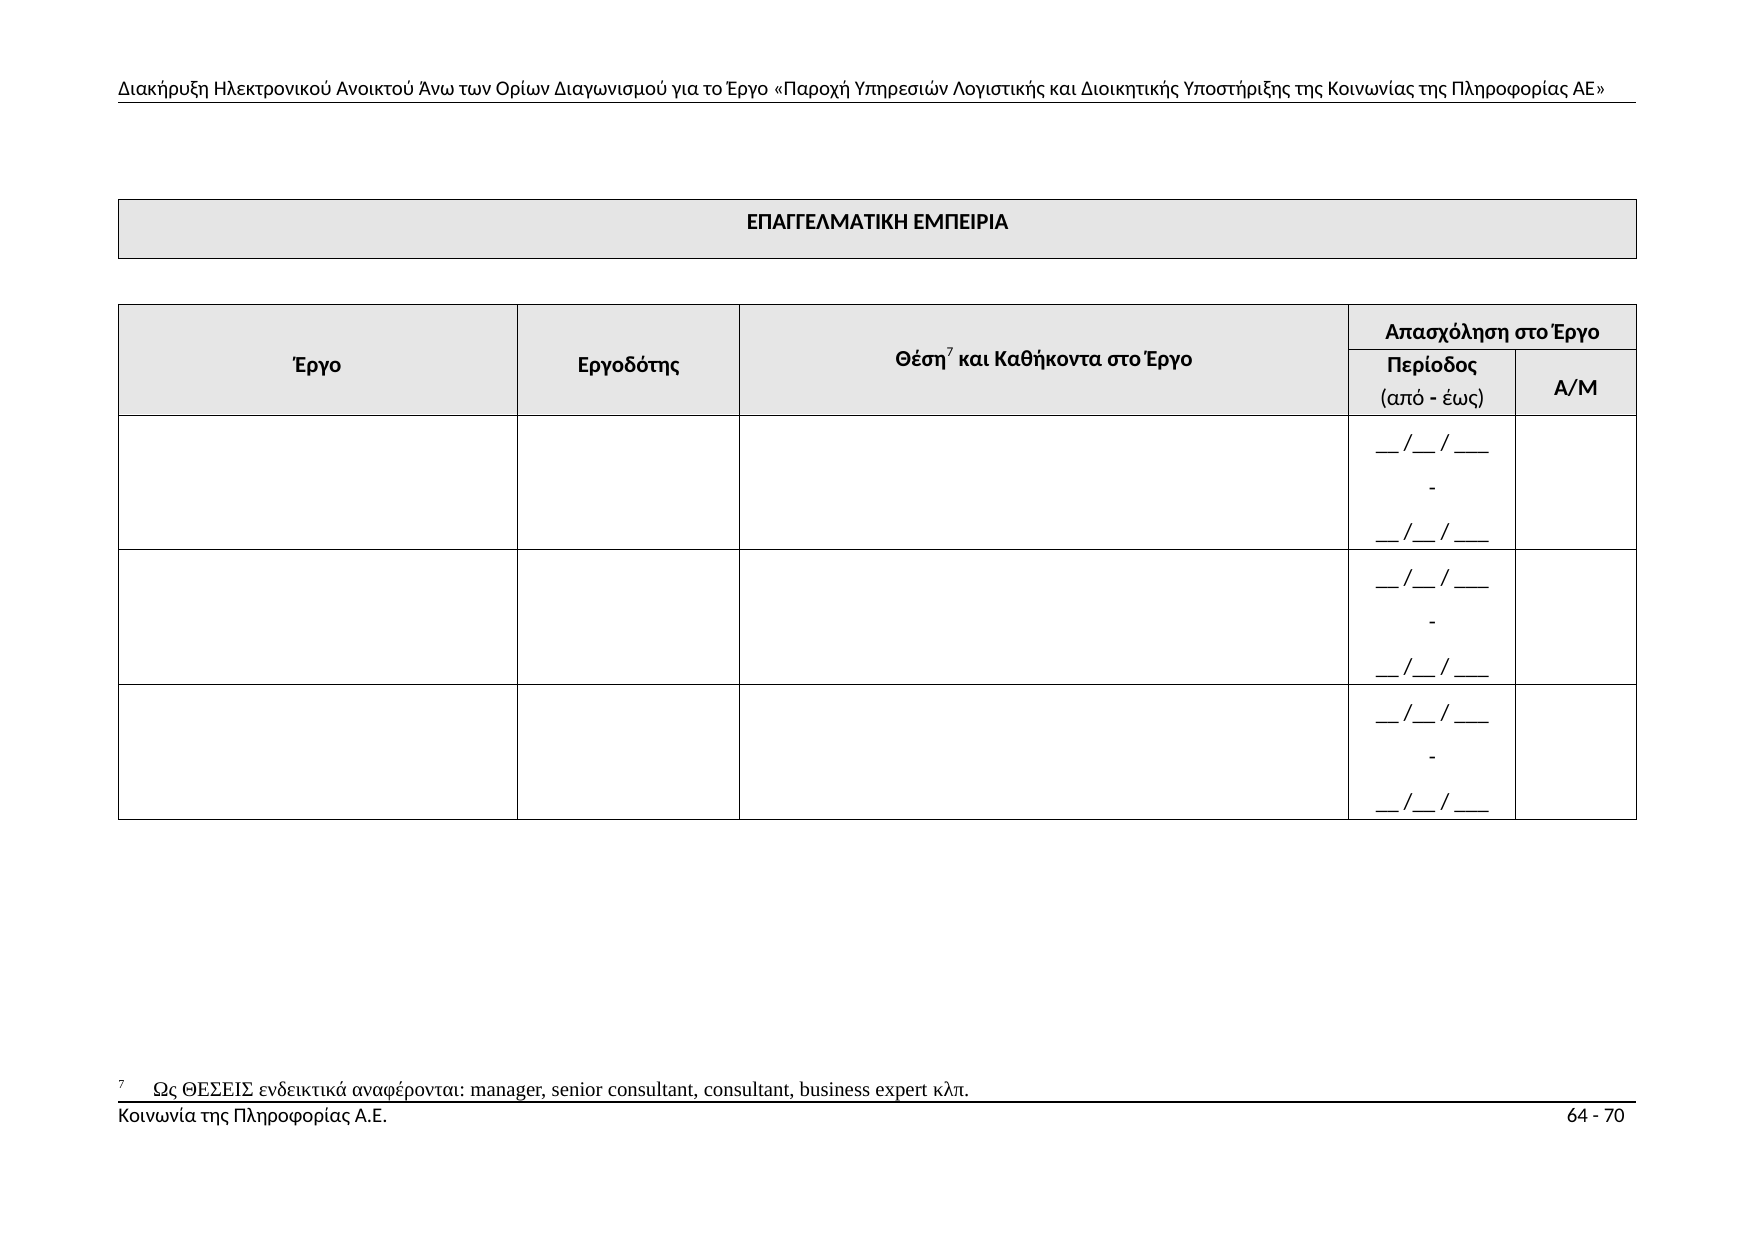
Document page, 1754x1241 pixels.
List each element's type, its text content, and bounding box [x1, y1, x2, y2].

table_header Θέση και Καθήκοντα στο Έργο [740, 305, 1348, 414]
table_cell [740, 685, 1348, 819]
table_cell [1516, 550, 1636, 684]
table_cell Περίοδος (από - έως) [1349, 350, 1515, 414]
table_header Απασχόληση στο Έργο [1349, 305, 1636, 349]
table_cell [1516, 685, 1636, 819]
table_cell __ /__ / ___ - __ /__ / ___ [1349, 550, 1515, 684]
table_cell [518, 685, 739, 819]
table_cell [119, 550, 517, 684]
table_cell __ /__ / ___ - __ /__ / ___ [1349, 685, 1515, 819]
table_header ΕΠΑΓΓΕΛΜΑΤΙΚΗ ΕΜΠΕΙΡΙΑ [119, 200, 1636, 258]
table_cell [740, 550, 1348, 684]
table_cell [119, 416, 517, 549]
table_cell [119, 685, 517, 819]
table_cell [740, 416, 1348, 549]
table_header Εργοδότης [518, 305, 739, 414]
table_header Έργο [119, 305, 517, 414]
table_cell [518, 416, 739, 549]
table_cell Α/Μ [1516, 350, 1636, 414]
table_cell [518, 550, 739, 684]
table_cell [1516, 416, 1636, 549]
table_cell __ /__ / ___ - __ /__ / ___ [1349, 416, 1515, 549]
